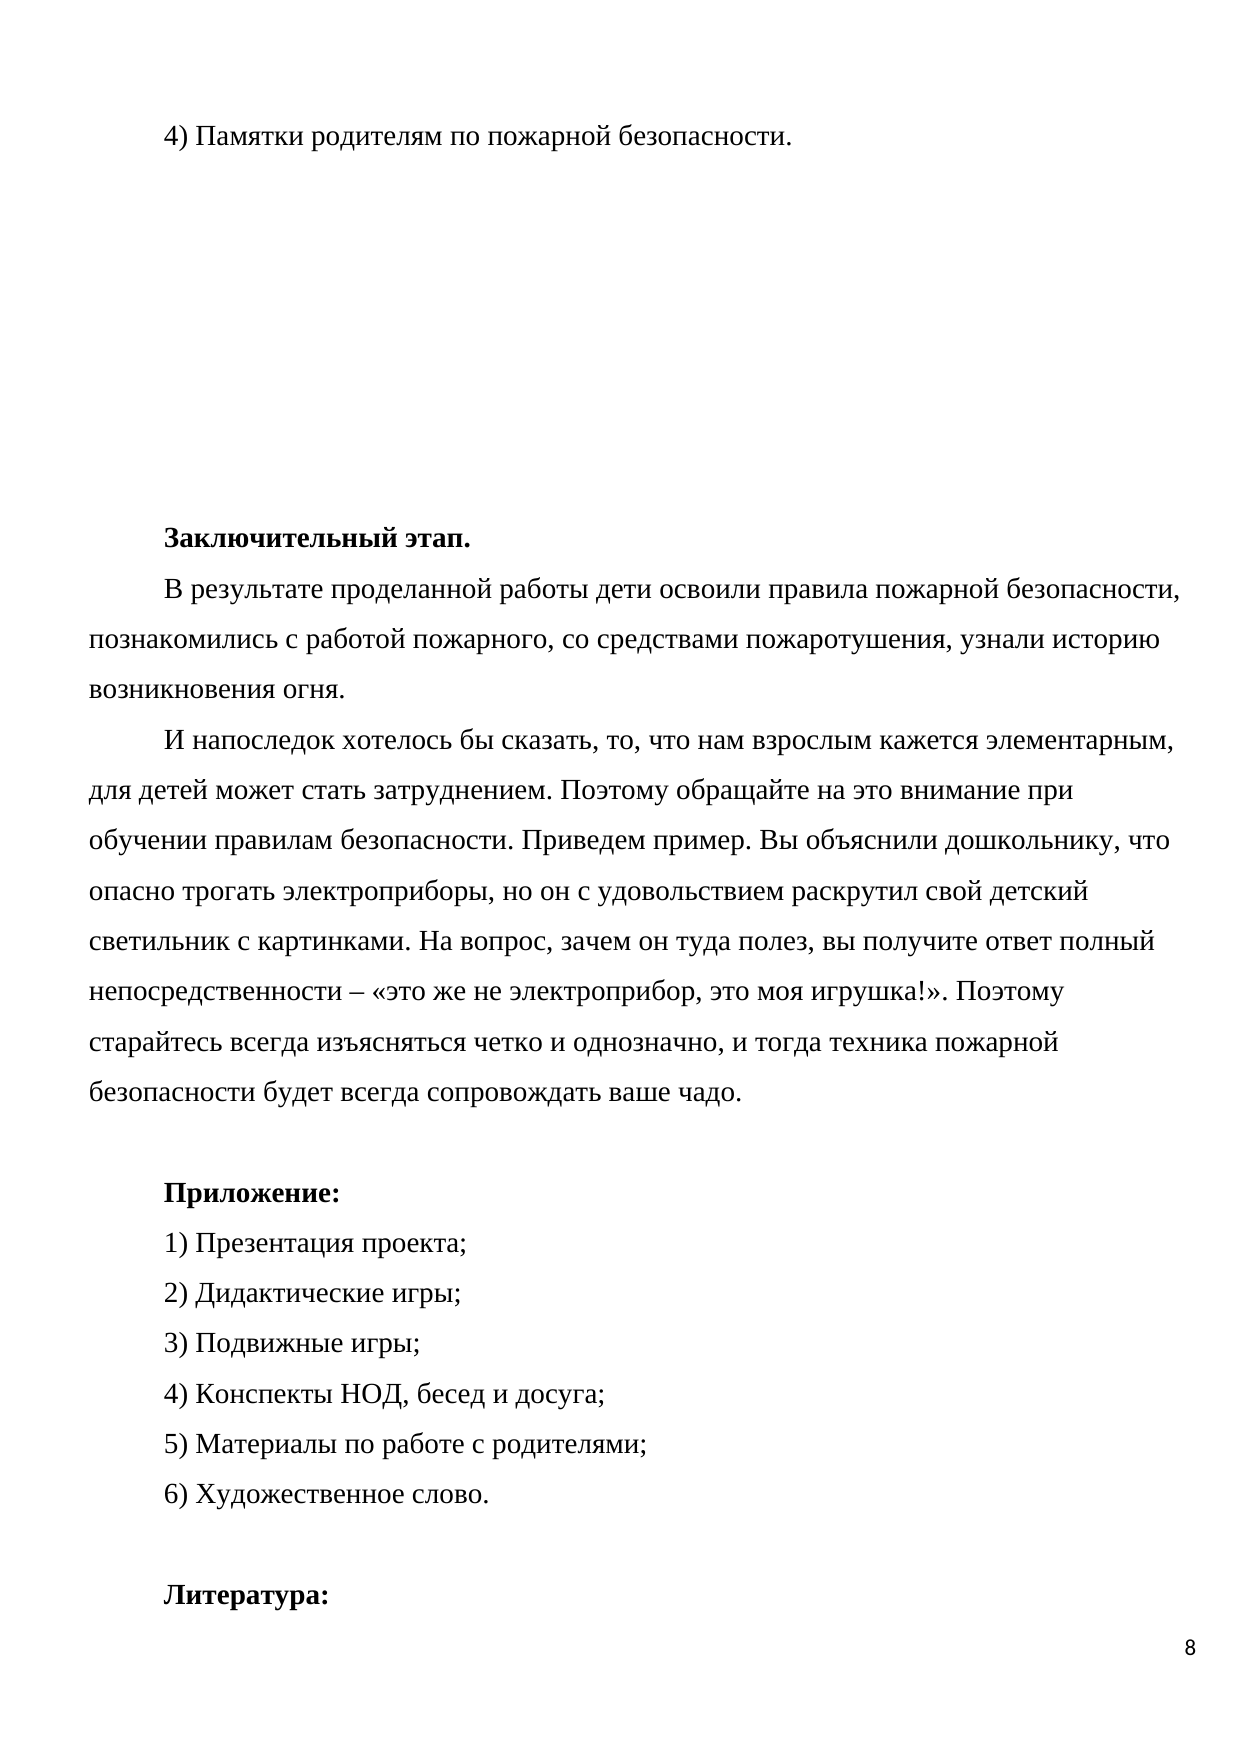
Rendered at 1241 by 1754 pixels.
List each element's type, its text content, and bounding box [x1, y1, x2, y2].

text 5) Материалы по работе с родителями; [89, 1426, 1196, 1460]
text Приложение: [89, 1175, 1196, 1208]
text Литература: [89, 1577, 1196, 1611]
text В результате проделанной работы дети освоили правила пожарной безопасности, познакомились с работой пожарного, со средствами пожаротушения, узнали историю возникновения огня. [89, 571, 1196, 705]
text 3) Подвижные игры; [89, 1326, 1196, 1359]
text 2) Дидактические игры; [89, 1275, 1196, 1309]
text 4) Конспекты НОД, бесед и досуга; [89, 1376, 1196, 1409]
text 4) Памятки родителям по пожарной безопасности. [89, 118, 1196, 152]
text 1) Презентация проекта; [89, 1225, 1196, 1258]
text 6) Художественное слово. [89, 1477, 1196, 1510]
text И напоследок хотелось бы сказать, то, что нам взрослым кажется элементарным, для детей может стать затруднением. Поэтому обращайте на это внимание при обучении правилам безопасности. Приведем пример. Вы объяснили дошкольнику, что опасно трогать электроприборы, но он с удовольствием раскрутил свой детский светильник с картинками. На вопрос, зачем он туда полез, вы получите ответ полный непосредственности – «это же не электроприбор, это моя игрушка!». Поэтому старайтесь всегда изъясняться четко и однозначно, и тогда техника пожарной безопасности будет всегда сопровождать ваше чадо. [89, 722, 1196, 1108]
text Заключительный этап. [89, 521, 1196, 554]
